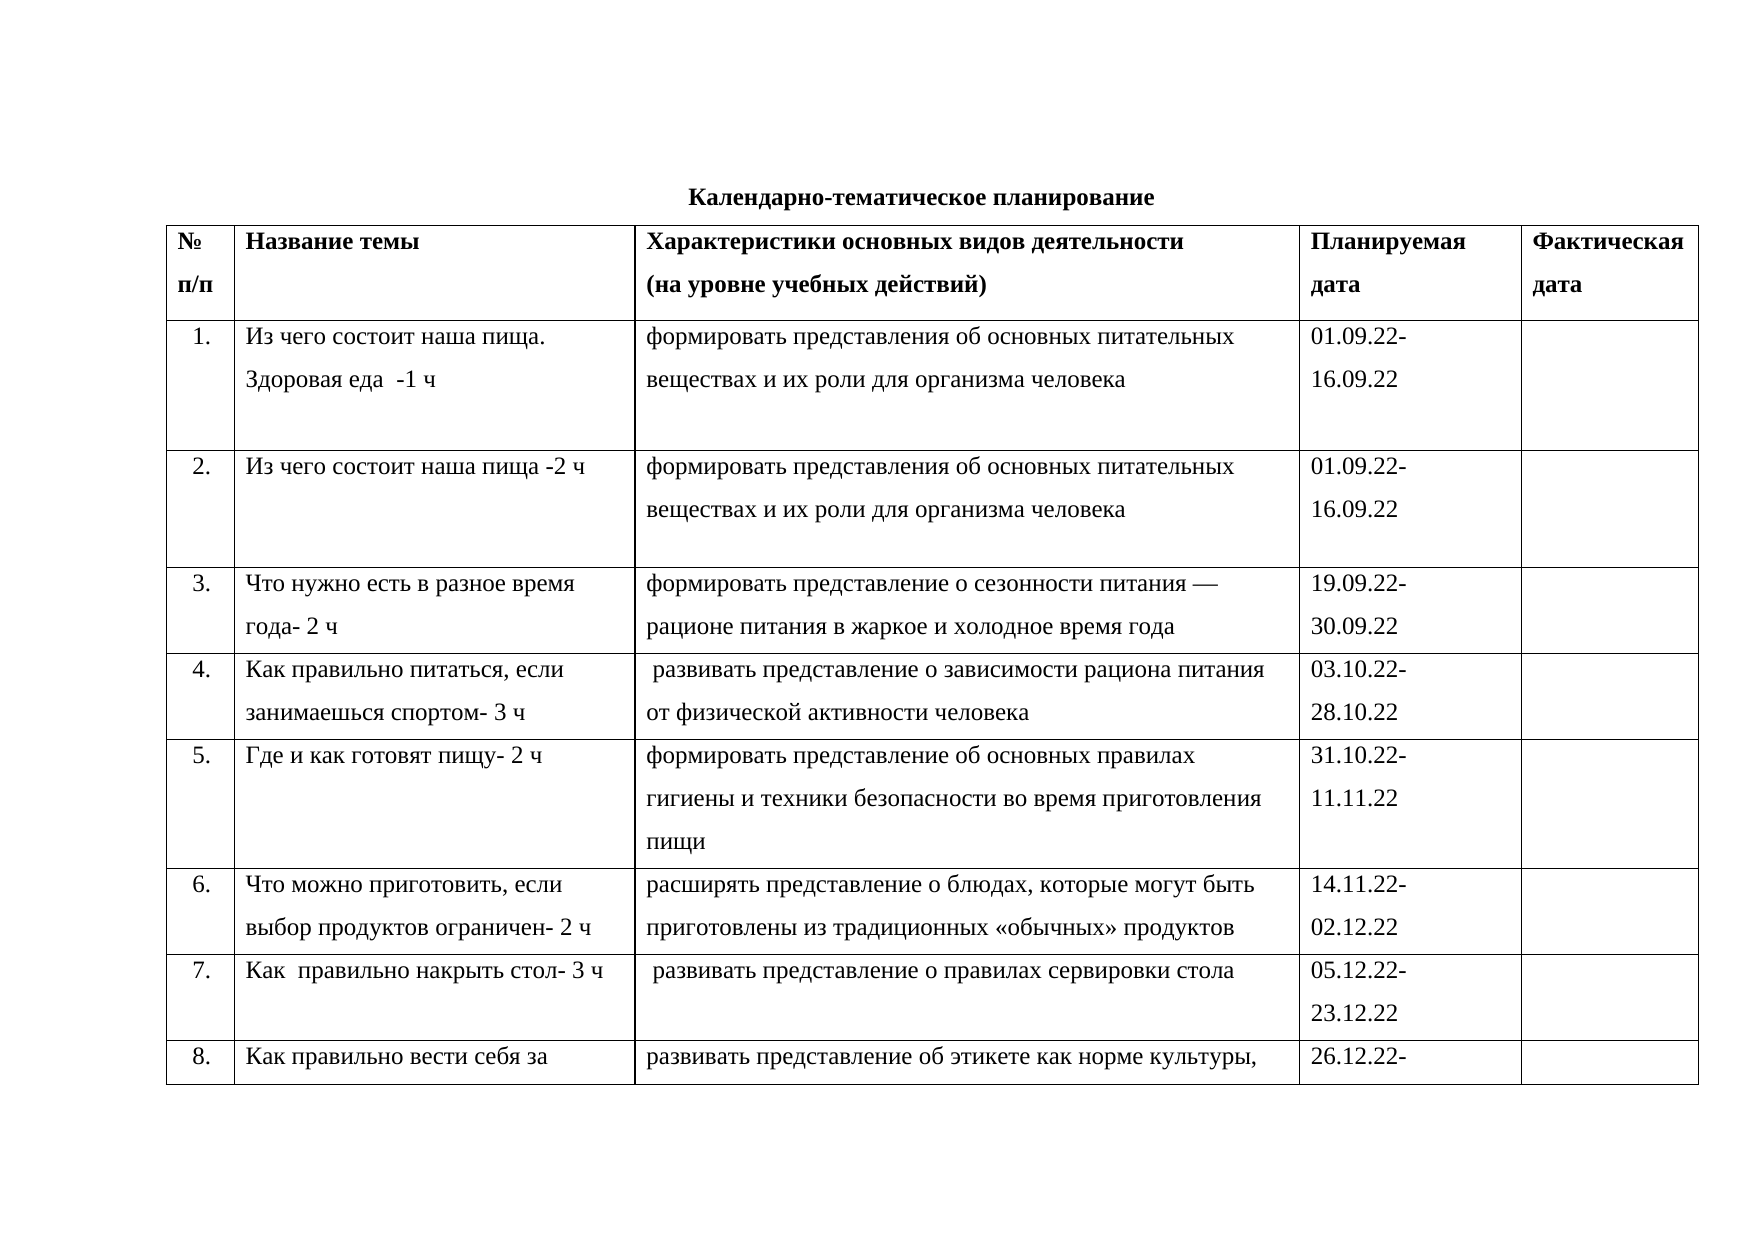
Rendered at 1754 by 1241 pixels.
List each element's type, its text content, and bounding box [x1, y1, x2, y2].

table_cell 31.10.22- 11.11.22 [1300, 740, 1521, 868]
table_header № п/п [167, 226, 234, 320]
table_cell 01.09.22- 16.09.22 [1300, 321, 1521, 450]
table_cell Как правильно накрыть стол- 3 ч [235, 955, 634, 1040]
table_cell расширять представление о блюдах, которые могут быть приготовлены из традиционных «обычных» продуктов [636, 869, 1299, 954]
table_cell формировать представления об основных питательных веществах и их роли для организма человека [636, 451, 1299, 567]
text Календарно-тематическое планирование [177, 182, 1665, 211]
table_cell [1522, 955, 1698, 1040]
table_cell Что можно приготовить, если выбор продуктов ограничен- 2 ч [235, 869, 634, 954]
table_cell 05.12.22- 23.12.22 [1300, 955, 1521, 1040]
table_header Название темы [235, 226, 634, 320]
table_cell Что нужно есть в разное время года- 2 ч [235, 568, 634, 653]
table_header Характеристики основных видов деятельности (на уровне учебных действий) [636, 226, 1299, 320]
table_cell формировать представления об основных питательных веществах и их роли для организма человека [636, 321, 1299, 450]
table_cell формировать представление о сезонности питания — рационе питания в жаркое и холодное время года [636, 568, 1299, 653]
table_cell 19.09.22- 30.09.22 [1300, 568, 1521, 653]
table_cell [167, 869, 234, 954]
table_cell [1522, 869, 1698, 954]
table_cell [167, 1041, 234, 1084]
table_cell развивать представление о правилах сервировки стола [636, 955, 1299, 1040]
table_header Планируемая дата [1300, 226, 1521, 320]
table_cell [1522, 1041, 1698, 1084]
table_cell 26.12.22- 20.01.23 [1300, 1041, 1521, 1084]
table_cell [167, 321, 234, 450]
table_cell [1522, 654, 1698, 739]
table_cell [167, 451, 234, 567]
table_cell Где и как готовят пищу- 2 ч [235, 740, 634, 868]
table_cell формировать представление об основных правилах гигиены и техники безопасности во время приготовления пищи [636, 740, 1299, 868]
table_cell [167, 654, 234, 739]
table_cell [167, 740, 234, 868]
table_cell Из чего состоит наша пища -2 ч [235, 451, 634, 567]
table_header Фактическая дата [1522, 226, 1698, 320]
table_cell 14.11.22- 02.12.22 [1300, 869, 1521, 954]
table_cell Как правильно питаться, если занимаешься спортом- 3 ч [235, 654, 634, 739]
table_cell [1522, 451, 1698, 567]
table_cell развивать представление о зависимости рациона питания от физической активности человека [636, 654, 1299, 739]
table_cell Из чего состоит наша пища. Здоровая еда -1 ч [235, 321, 634, 450]
table_cell 01.09.22- 16.09.22 [1300, 451, 1521, 567]
table_cell 03.10.22- 28.10.22 [1300, 654, 1521, 739]
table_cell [636, 1041, 1299, 1084]
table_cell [235, 1041, 634, 1084]
table_cell [1522, 568, 1698, 653]
table_cell [167, 568, 234, 653]
table_cell [167, 955, 234, 1040]
table_cell [1522, 321, 1698, 450]
table_cell [1522, 740, 1698, 868]
